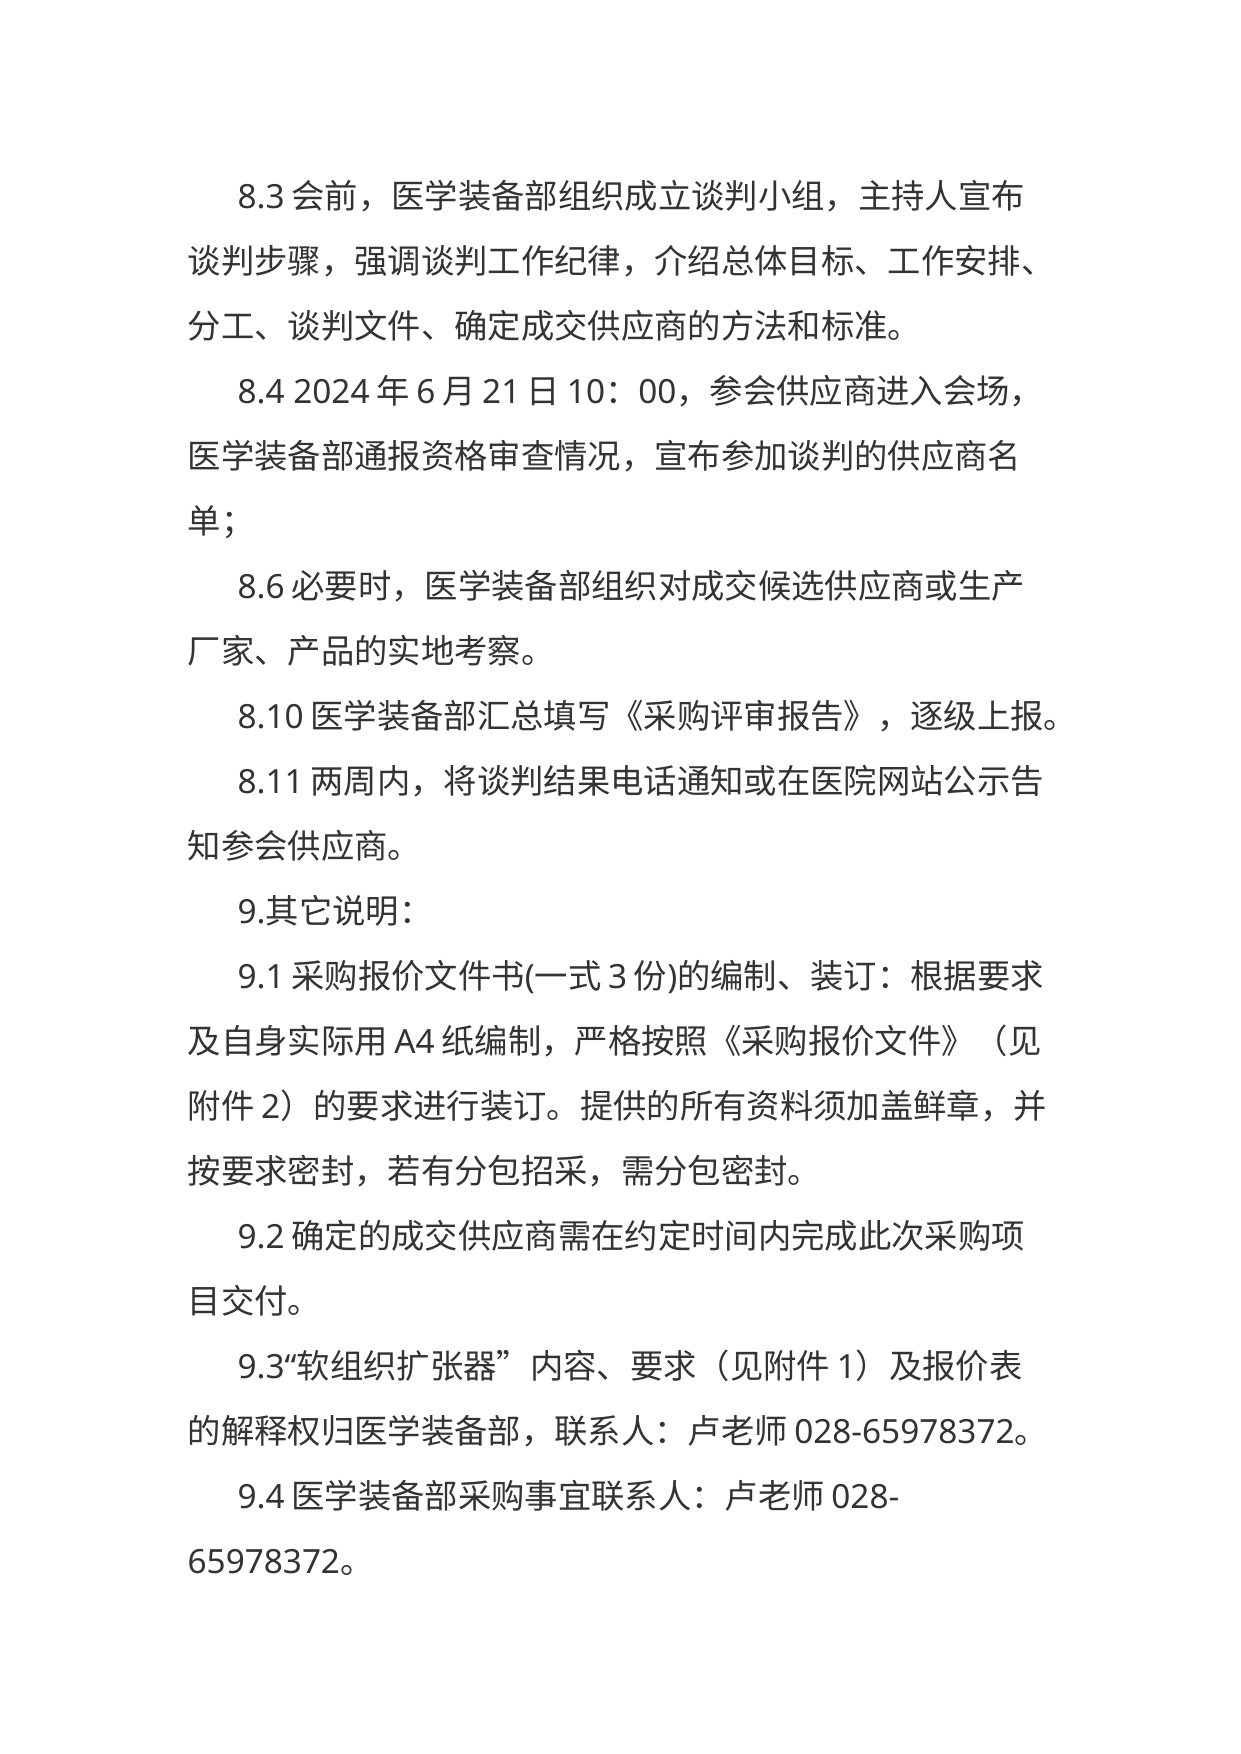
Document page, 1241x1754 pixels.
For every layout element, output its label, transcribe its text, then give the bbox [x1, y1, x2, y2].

text 9.3“软组织扩张器”内容、要求（见附件1）及报价表的解释权归医学装备部，联系人：卢老师028-65978372。 [187, 1332, 1053, 1462]
text 9.4医学装备部采购事宜联系人：卢老师028-65978372。 [187, 1462, 1053, 1592]
text 9.1采购报价文件书(一式3份)的编制、装订：根据要求及自身实际用A4纸编制，严格按照《采购报价文件》（见附件2）的要求进行装订。提供的所有资料须加盖鲜章，并按要求密封，若有分包招采，需分包密封。 [187, 942, 1053, 1202]
text 9.其它说明： [187, 877, 1053, 942]
text 8.6必要时，医学装备部组织对成交候选供应商或生产厂家、产品的实地考察。 [187, 552, 1053, 682]
text 8.10医学装备部汇总填写《采购评审报告》，逐级上报。 [187, 682, 1053, 747]
text 8.3会前，医学装备部组织成立谈判小组，主持人宣布谈判步骤，强调谈判工作纪律，介绍总体目标、工作安排、分工、谈判文件、确定成交供应商的方法和标准。 [187, 162, 1053, 357]
text 9.2确定的成交供应商需在约定时间内完成此次采购项目交付。 [187, 1202, 1053, 1332]
text 8.11两周内，将谈判结果电话通知或在医院网站公示告知参会供应商。 [187, 747, 1053, 877]
text 8.4 2024年6月21日10：00，参会供应商进入会场，医学装备部通报资格审查情况，宣布参加谈判的供应商名单； [187, 357, 1053, 552]
